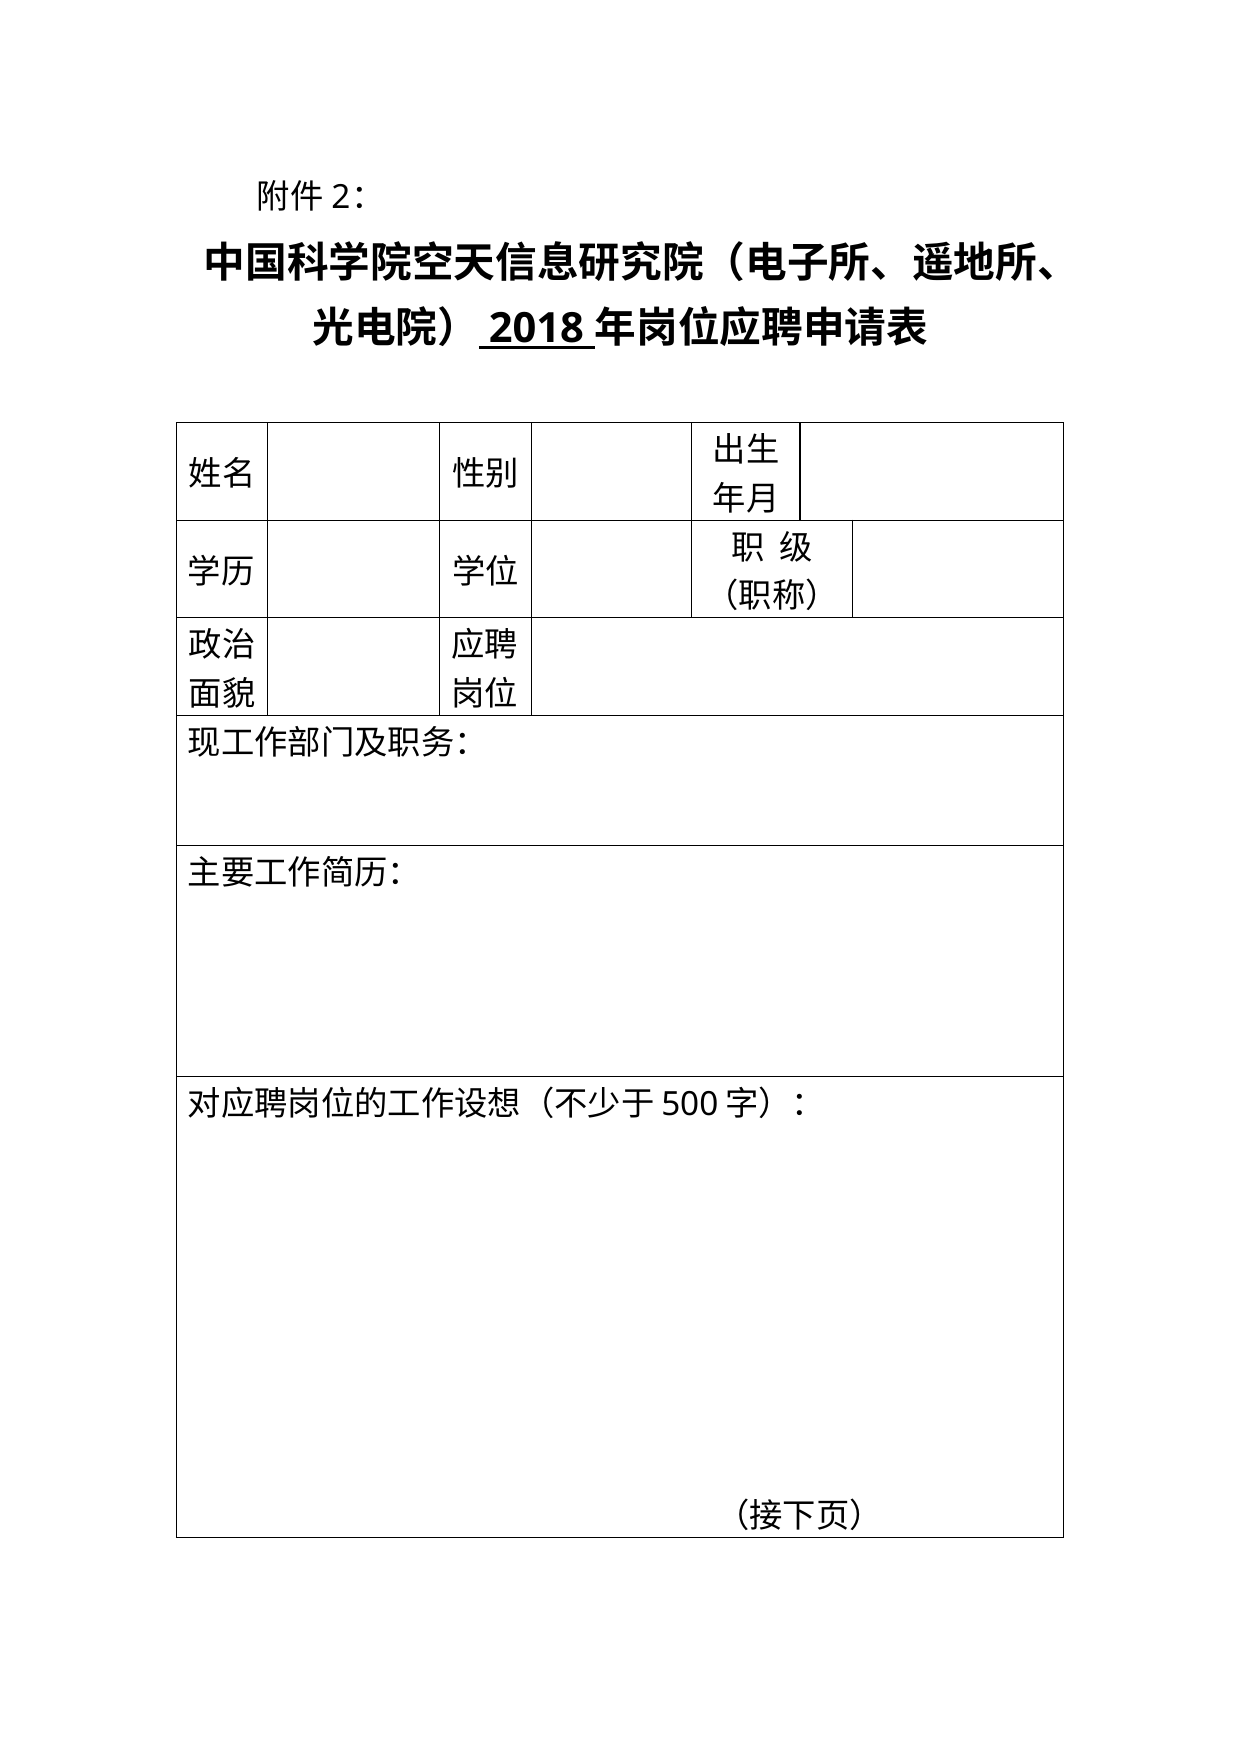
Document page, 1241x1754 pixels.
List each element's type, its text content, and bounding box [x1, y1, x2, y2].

text 附件2： [187, 162, 1053, 227]
table_cell [268, 521, 439, 617]
table_cell 现工作部门及职务： [177, 716, 1063, 845]
table_cell 学位 [440, 521, 531, 617]
table_header [268, 423, 439, 519]
table_cell 对应聘岗位的工作设想（不少于500字）： （接下页） [177, 1077, 1063, 1537]
table_cell 学历 [177, 521, 267, 617]
table_cell [853, 521, 1063, 617]
table_header [532, 423, 691, 519]
table_cell 应聘 岗位 [440, 618, 531, 714]
table_cell [268, 618, 439, 714]
table_cell 职 级 （职称） [692, 521, 852, 617]
table_cell 主要工作简历： [177, 846, 1063, 1076]
table_header 姓名 [177, 423, 267, 519]
table_cell [532, 618, 1063, 714]
table_cell [532, 521, 691, 617]
table_header 性别 [440, 423, 531, 519]
table_header 出生 年月 [692, 423, 799, 519]
text 中国科学院空天信息研究院（电子所、遥地所、光电院） 2018 年岗位应聘申请表 [187, 227, 1053, 357]
table_cell 政治 面貌 [177, 618, 267, 714]
table_header [801, 423, 1063, 519]
